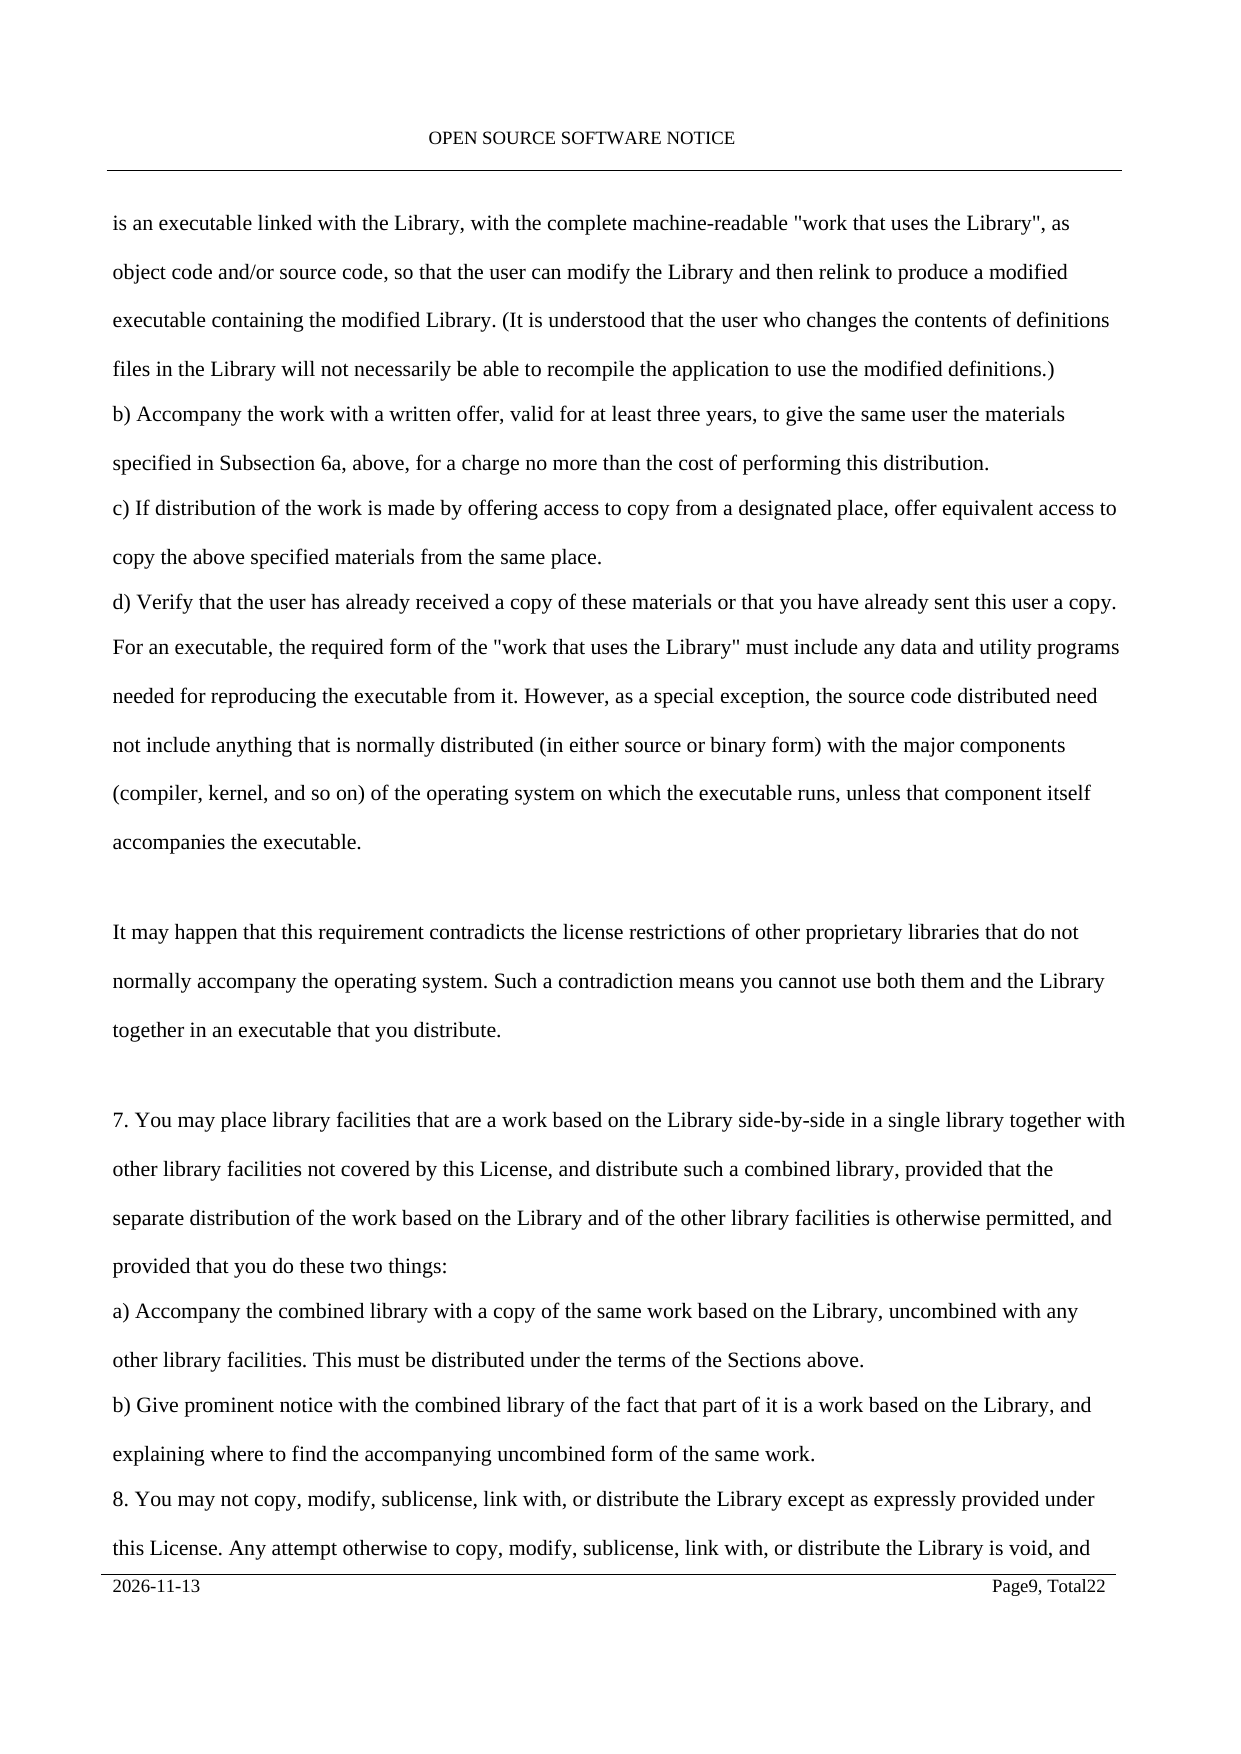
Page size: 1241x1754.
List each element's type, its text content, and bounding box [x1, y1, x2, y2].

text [112, 1482, 1128, 1564]
text b) Give prominent notice with the combined library of the fact that part of it is a work based on the Library, and explaining where to find the accompanying uncombined form of the same work. [112, 1389, 1128, 1470]
text a) Accompany the combined library with a copy of the same work based on the Library, uncombined with any other library facilities. This must be distributed under the terms of the Sections above. [112, 1295, 1128, 1376]
text For an executable, the required form of the "work that uses the Library" must include any data and utility programs needed for reproducing the executable from it. However, as a special exception, the source code distributed need not include anything that is normally distributed (in either source or binary form) with the major components (compiler, kernel, and so on) of the operating system on which the executable runs, unless that component itself accompanies the executable. [112, 631, 1128, 858]
text It may happen that this requirement contradicts the license restrictions of other proprietary libraries that do not normally accompany the operating system. Such a contradiction means you cannot use both them and the Library together in an executable that you distribute. [112, 916, 1128, 1046]
text c) If distribution of the work is made by offering access to copy from a designated place, offer equivalent access to copy the above specified materials from the same place. [112, 492, 1128, 573]
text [112, 206, 1128, 385]
text b) Accompany the work with a written offer, valid for at least three years, to give the same user the materials specified in Subsection 6a, above, for a charge no more than the cost of performing this distribution. [112, 398, 1128, 479]
text d) Verify that the user has already received a copy of these materials or that you have already sent this user a copy. [112, 585, 1128, 618]
text 7. You may place library facilities that are a work based on the Library side-by-side in a single library together with other library facilities not covered by this License, and distribute such a combined library, provided that the separate distribution of the work based on the Library and of the other library facilities is otherwise permitted, and provided that you do these two things: [112, 1103, 1128, 1282]
